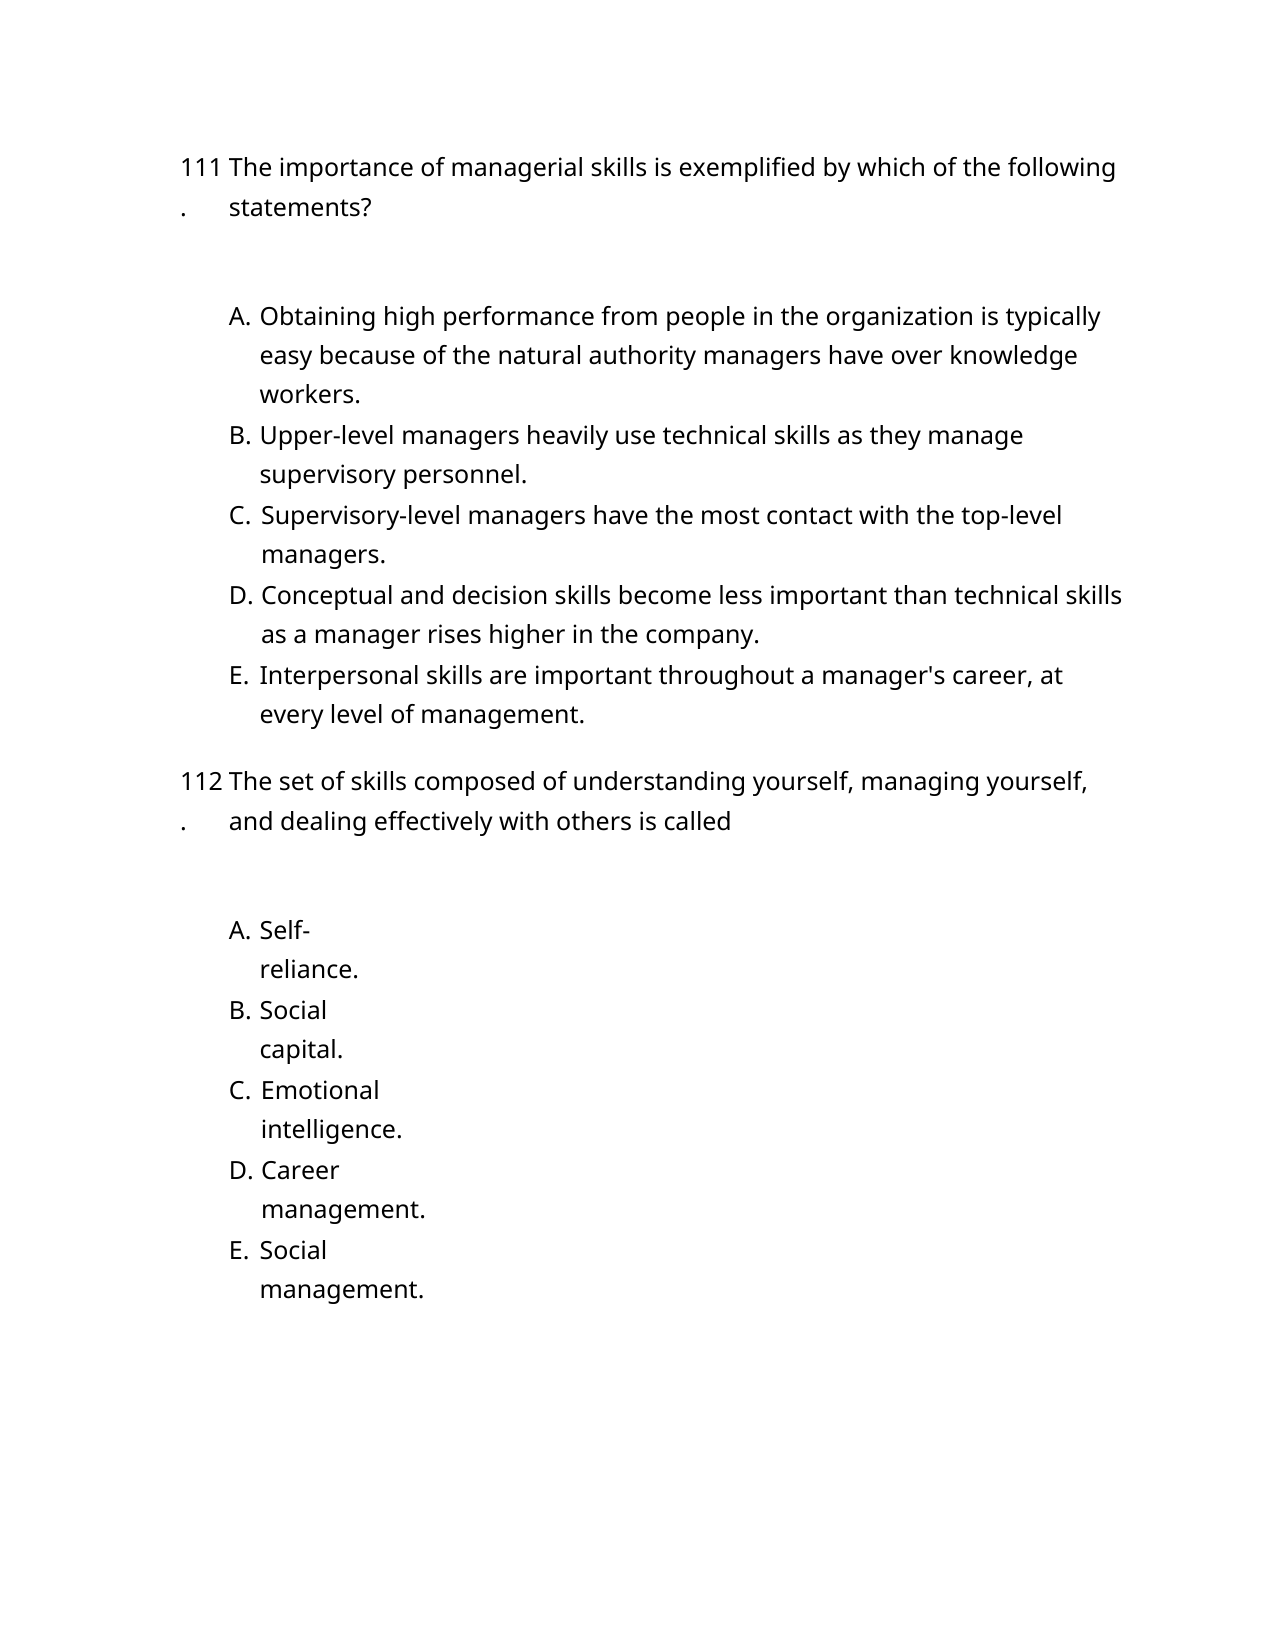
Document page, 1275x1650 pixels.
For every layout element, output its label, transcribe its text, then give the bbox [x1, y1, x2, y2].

table_header The importance of managerial skills is exemplified by which of the following statements? [229, 150, 1125, 735]
table_header The set of skills composed of understanding yourself, managing yourself, and dealing effectively with others is called [229, 764, 1125, 1309]
table_header 111. [180, 150, 229, 735]
table_header 112. [180, 764, 229, 1309]
